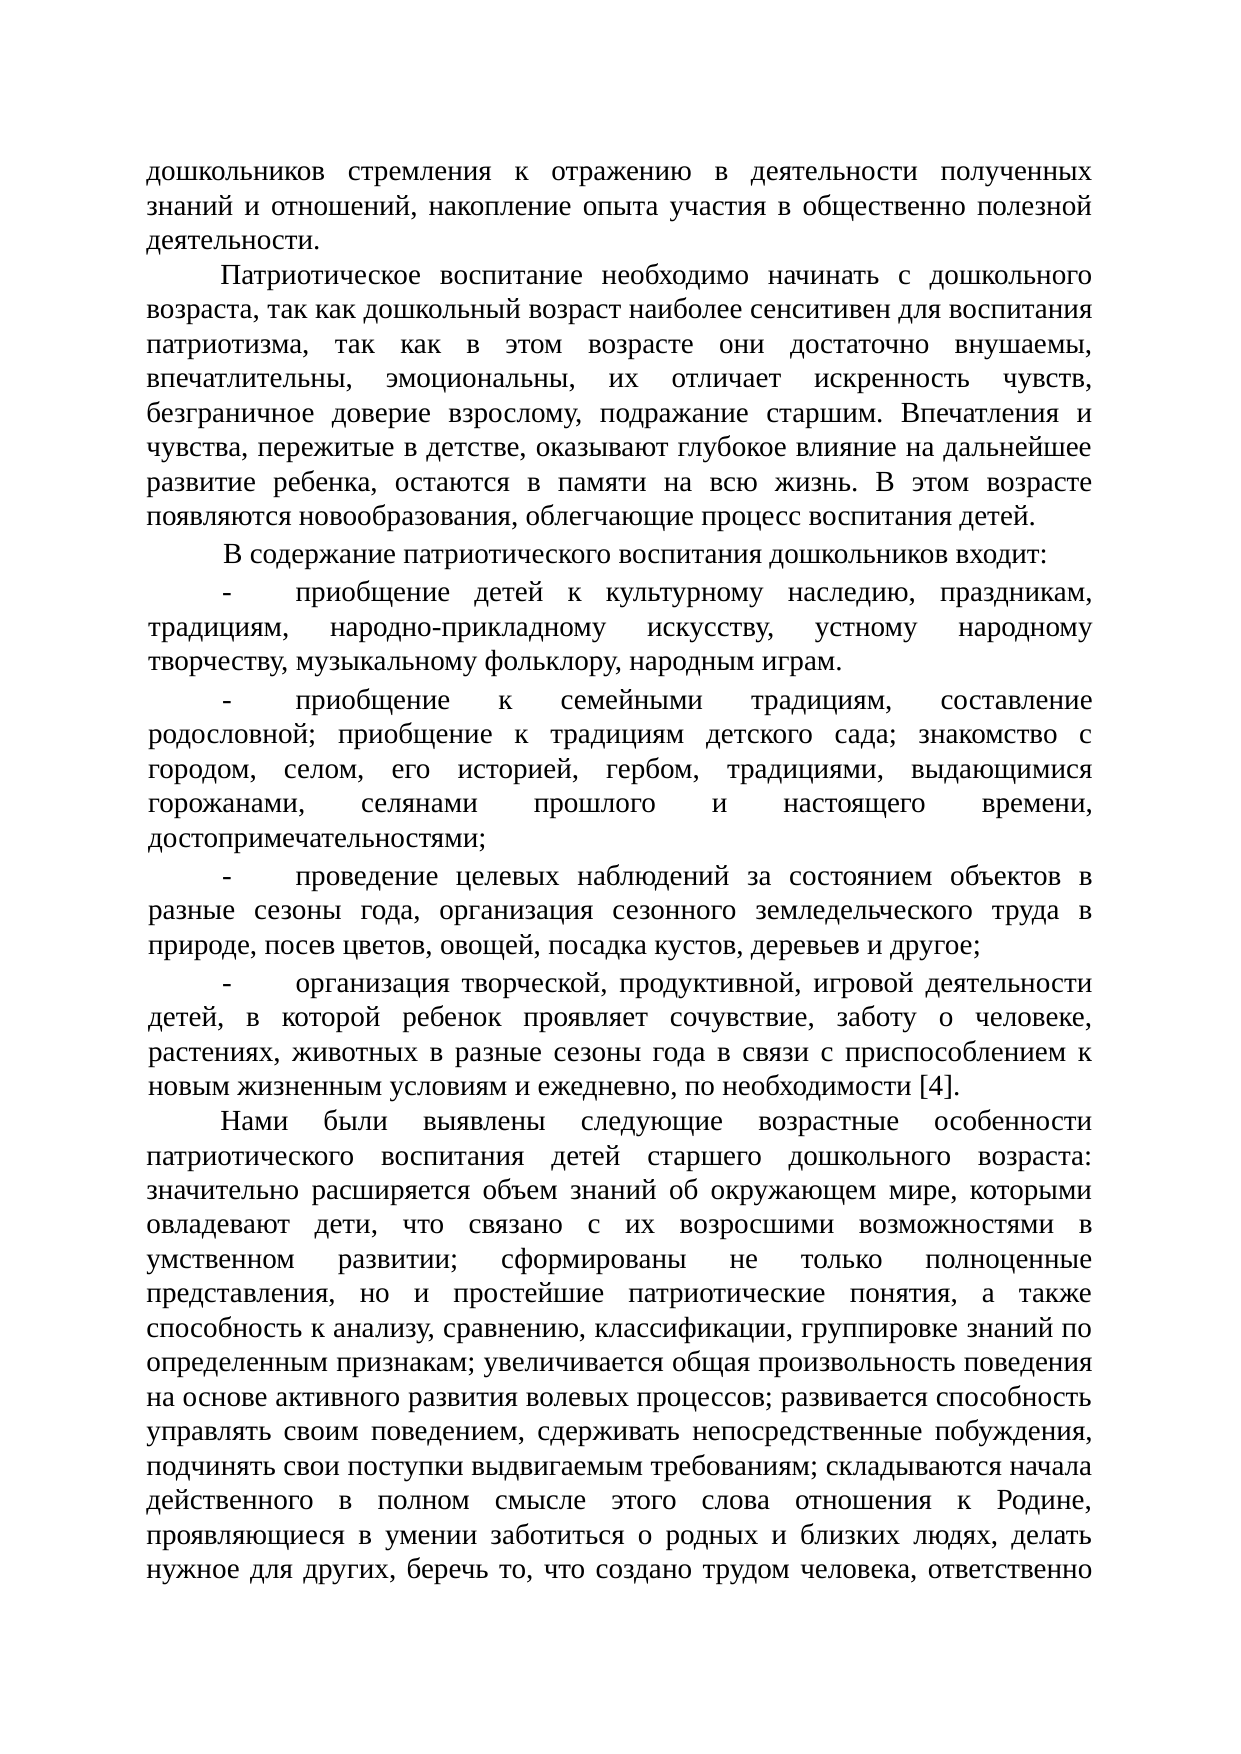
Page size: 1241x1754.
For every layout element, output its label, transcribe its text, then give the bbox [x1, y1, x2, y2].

text В содержание патриотического воспитания дошкольников входит: [223, 536, 1093, 570]
text Патриотическое воспитание необходимо начинать с дошкольного возраста, так как дошкольный возраст наиболее сенситивен для воспитания патриотизма, так как в этом возрасте они достаточно внушаемы, впечатлительны, эмоциональны, их отличает искренность чувств, безграничное доверие взрослому, подражание старшим. Впечатления и чувства, пережитые в детстве, оказывают глубокое влияние на дальнейшее развитие ребенка, остаются в памяти на всю жизнь. В этом возрасте появляются новообразования, облегчающие процесс воспитания детей. [146, 257, 1093, 532]
list приобщение детей к культурному наследию, праздникам, традициям, народно-прикладному искусству, устному народному творчеству, музыкальному фольклору, народным играм. [148, 574, 1093, 677]
list проведение целевых наблюдений за состоянием объектов в разные сезоны года, организация сезонного земледельческого труда в природе, посев цветов, овощей, посадка кустов, деревьев и другое; [148, 858, 1093, 960]
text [146, 153, 1093, 256]
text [146, 1103, 1093, 1585]
list приобщение к семейными традициям, составление родословной; приобщение к традициям детского сада; знакомство с городом, селом, его историей, гербом, традициями, выдающимися горожанами, селянами прошлого и настоящего времени, достопримечательностями; [148, 682, 1093, 853]
list организация творческой, продуктивной, игровой деятельности детей, в которой ребенок проявляет сочувствие, заботу о человеке, растениях, животных в разные сезоны года в связи с приспособлением к новым жизненным условиям и ежедневно, по необходимости [4]. [148, 965, 1093, 1102]
